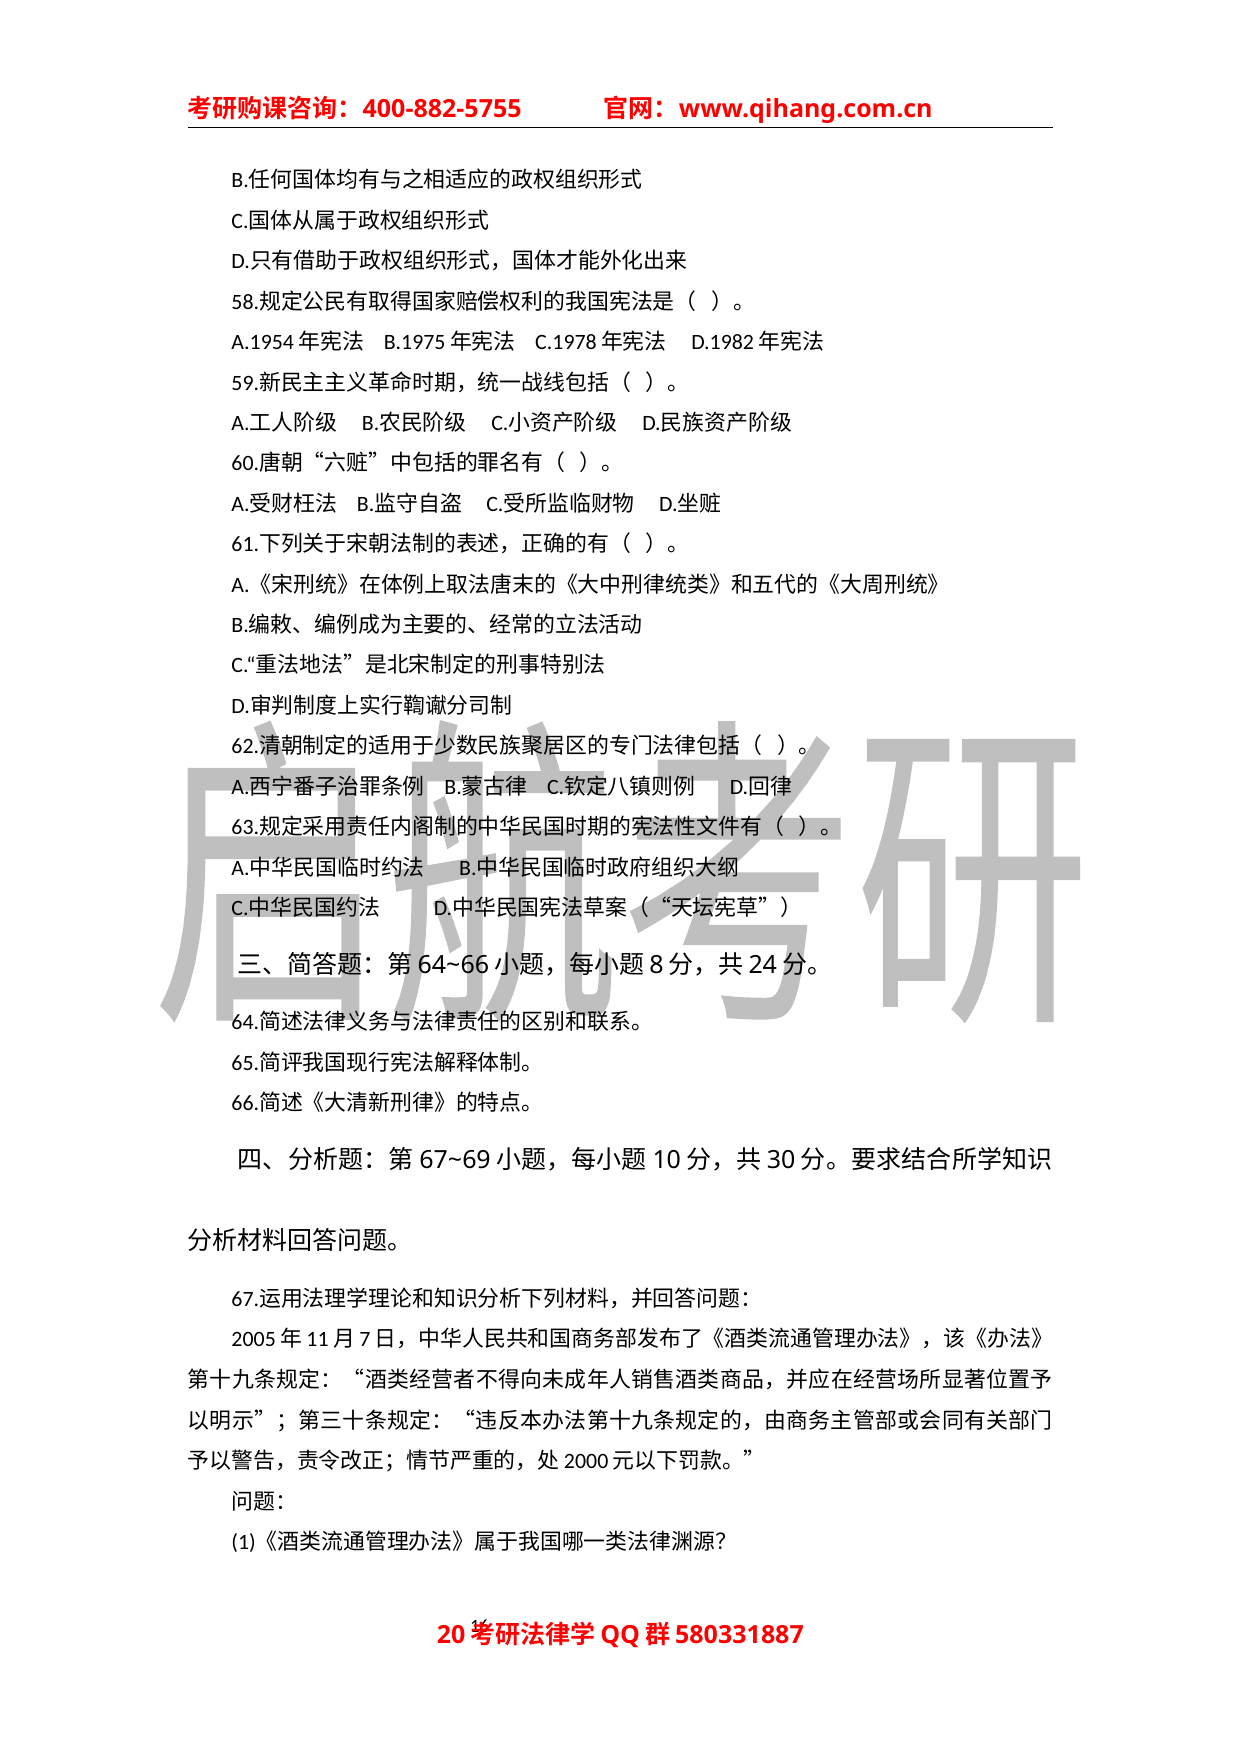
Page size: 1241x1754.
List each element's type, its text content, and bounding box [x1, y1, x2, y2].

text A.工人阶级 B.农民阶级 C.小资产阶级 D.民族资产阶级 [187, 404, 1053, 437]
text 61.下列关于宋朝法制的表述，正确的有（ ）。 [187, 526, 1053, 558]
text 问题： [187, 1483, 1053, 1516]
text 58.规定公民有取得国家赔偿权利的我国宪法是（ ）。 [187, 283, 1053, 316]
text A.《宋刑统》在体例上取法唐末的《大中刑律统类》和五代的《大周刑统》 [187, 566, 1053, 599]
text B.任何国体均有与之相适应的政权组织形式 [187, 162, 1053, 194]
text B.编敕、编例成为主要的、经常的立法活动 [187, 607, 1053, 639]
text 64.简述法律义务与法律责任的区别和联系。 [187, 1004, 1053, 1036]
text D.只有借助于政权组织形式，国体才能外化出来 [187, 243, 1053, 275]
text 62.清朝制定的适用于少数民族聚居区的专门法律包括（ ）。 [187, 728, 1053, 760]
text 66.简述《大清新刑律》的特点。 [187, 1085, 1053, 1117]
text 67.运用法理学理论和知识分析下列材料，并回答问题： [187, 1281, 1053, 1313]
text 2005年11月7日，中华人民共和国商务部发布了《酒类流通管理办法》，该《办法》第十九条规定：“酒类经营者不得向未成年人销售酒类商品，并应在经营场所显著位置予以明示”；第三十条规定：“违反本办法第十九条规定的，由商务主管部或会同有关部门予以警告，责令改正；情节严重的，处2000元以下罚款。” [187, 1321, 1053, 1475]
text 59.新民主主义革命时期，统一战线包括（ ）。 [187, 364, 1053, 397]
text A.受财枉法 B.监守自盗 C.受所监临财物 D.坐赃 [187, 485, 1053, 518]
text A.中华民国临时约法 B.中华民国临时政府组织大纲 [187, 849, 1053, 882]
text C.中华民国约法 D.中华民国宪法草案（“天坛宪草”） [187, 889, 1053, 922]
text 60.唐朝“六赃”中包括的罪名有（ ）。 [187, 445, 1053, 477]
text 65.简评我国现行宪法解释体制。 [187, 1044, 1053, 1077]
text (1)《酒类流通管理办法》属于我国哪一类法律渊源？ [187, 1524, 1053, 1556]
text 63.规定采用责任内阁制的中华民国时期的宪法性文件有（ ）。 [187, 809, 1053, 841]
text C.“重法地法”是北宋制定的刑事特别法 [187, 647, 1053, 679]
text 四、分析题：第67~69小题，每小题10分，共30分。要求结合所学知识分析材料回答问题。 [187, 1125, 1053, 1271]
text A.西宁番子治罪条例 B.蒙古律 C.钦定八镇则例 D.回律 [187, 768, 1053, 801]
text D.审判制度上实行鞫谳分司制 [187, 687, 1053, 720]
text 三、简答题：第64~66小题，每小题8分，共24分。 [187, 930, 1053, 995]
text A.1954年宪法 B.1975年宪法 C.1978年宪法 D.1982年宪法 [187, 324, 1053, 356]
text C.国体从属于政权组织形式 [187, 202, 1053, 235]
